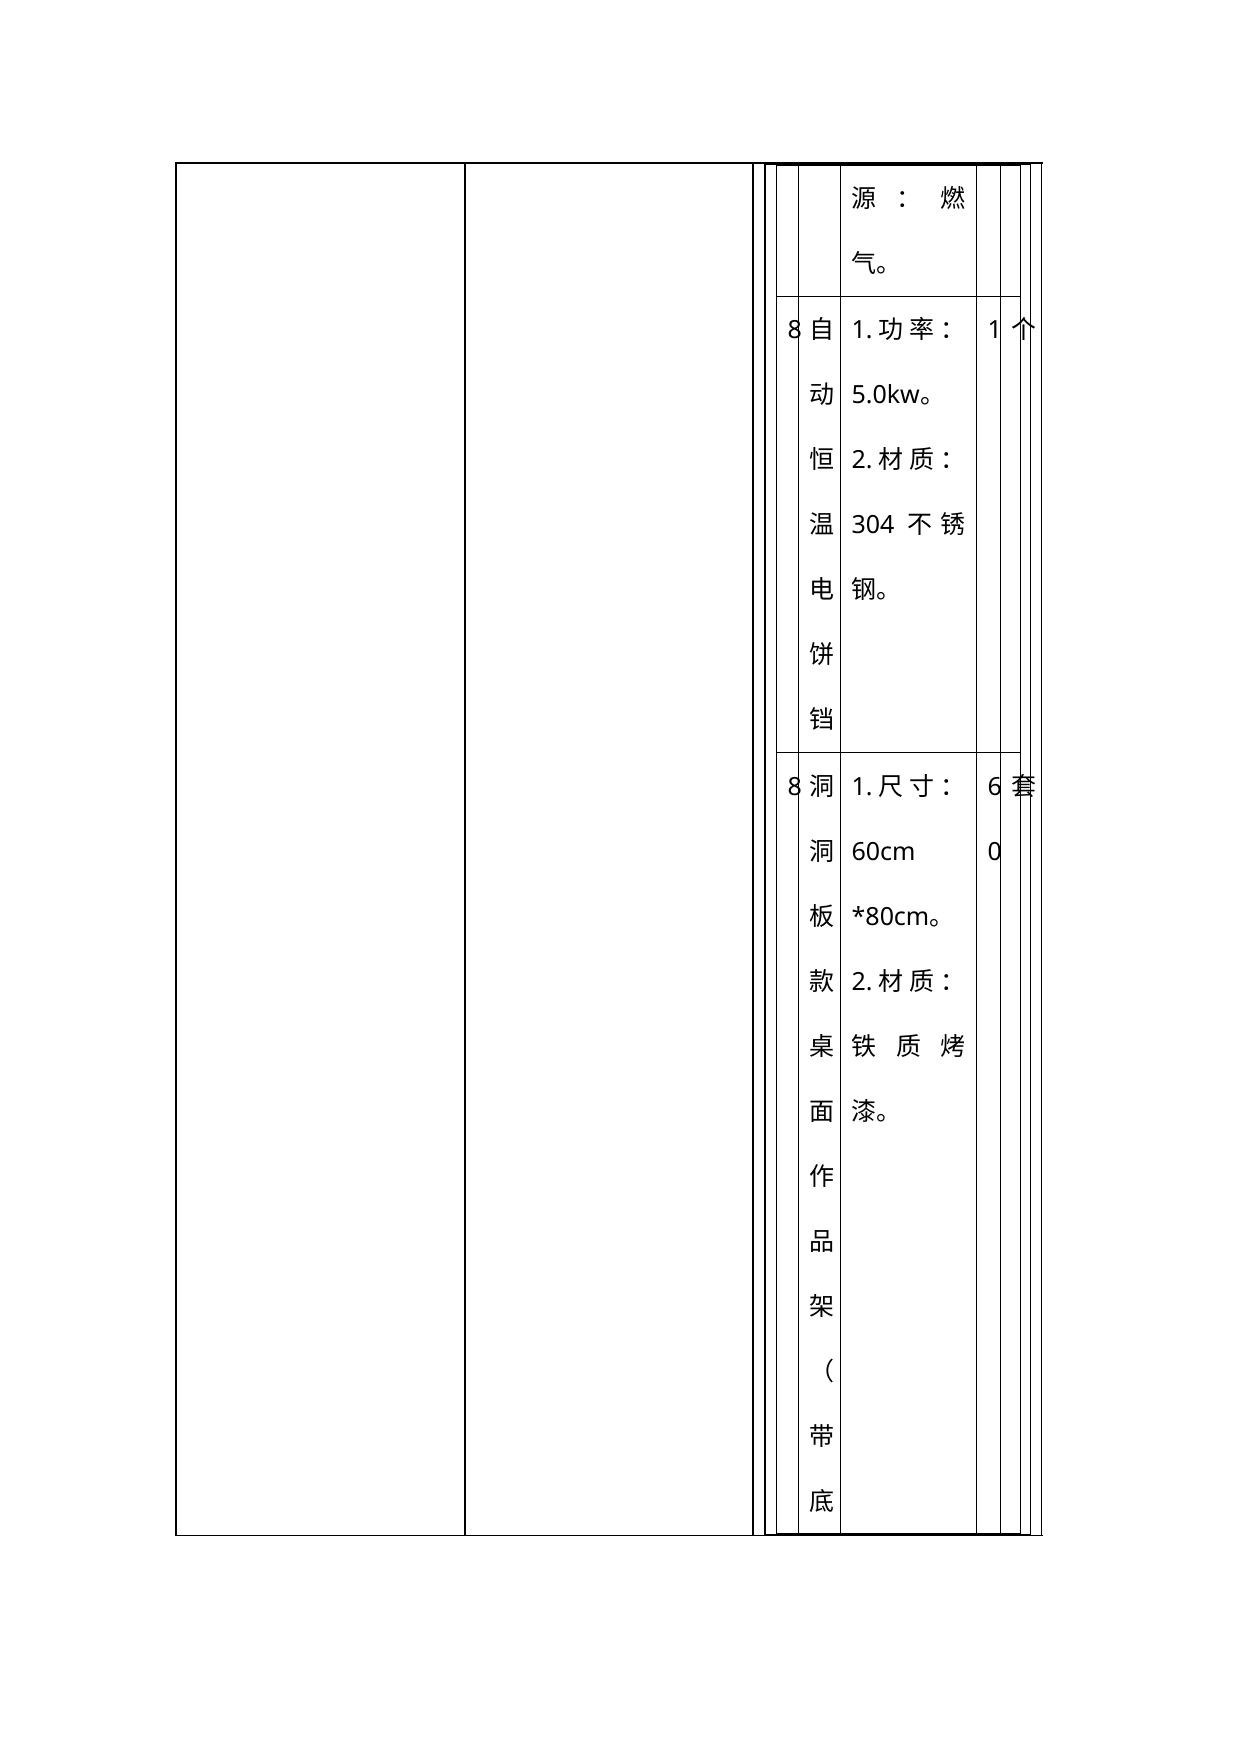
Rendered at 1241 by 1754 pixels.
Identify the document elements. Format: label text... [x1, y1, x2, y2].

table_cell [777, 297, 798, 752]
table_cell 1 [177, 164, 464, 1535]
table_cell [799, 166, 840, 296]
table_cell [1021, 795, 1030, 1534]
table_cell [799, 297, 840, 752]
table_cell [1001, 297, 1020, 752]
table_cell [766, 165, 776, 1534]
table_cell [841, 297, 976, 752]
table_cell [754, 164, 764, 1535]
table_cell [1001, 166, 1020, 296]
table_cell [1021, 165, 1030, 323]
table_cell [1021, 320, 1030, 776]
table_cell [841, 753, 976, 1533]
table_cell [1001, 753, 1020, 1533]
table_cell [777, 753, 798, 1533]
table_cell [799, 753, 840, 1533]
table_cell [841, 166, 976, 296]
table_cell [777, 166, 798, 296]
table_cell [466, 164, 752, 1535]
table_cell [977, 166, 1000, 296]
table_cell [977, 297, 1000, 752]
table_cell [977, 753, 1000, 1533]
table_cell [1031, 164, 1041, 1535]
